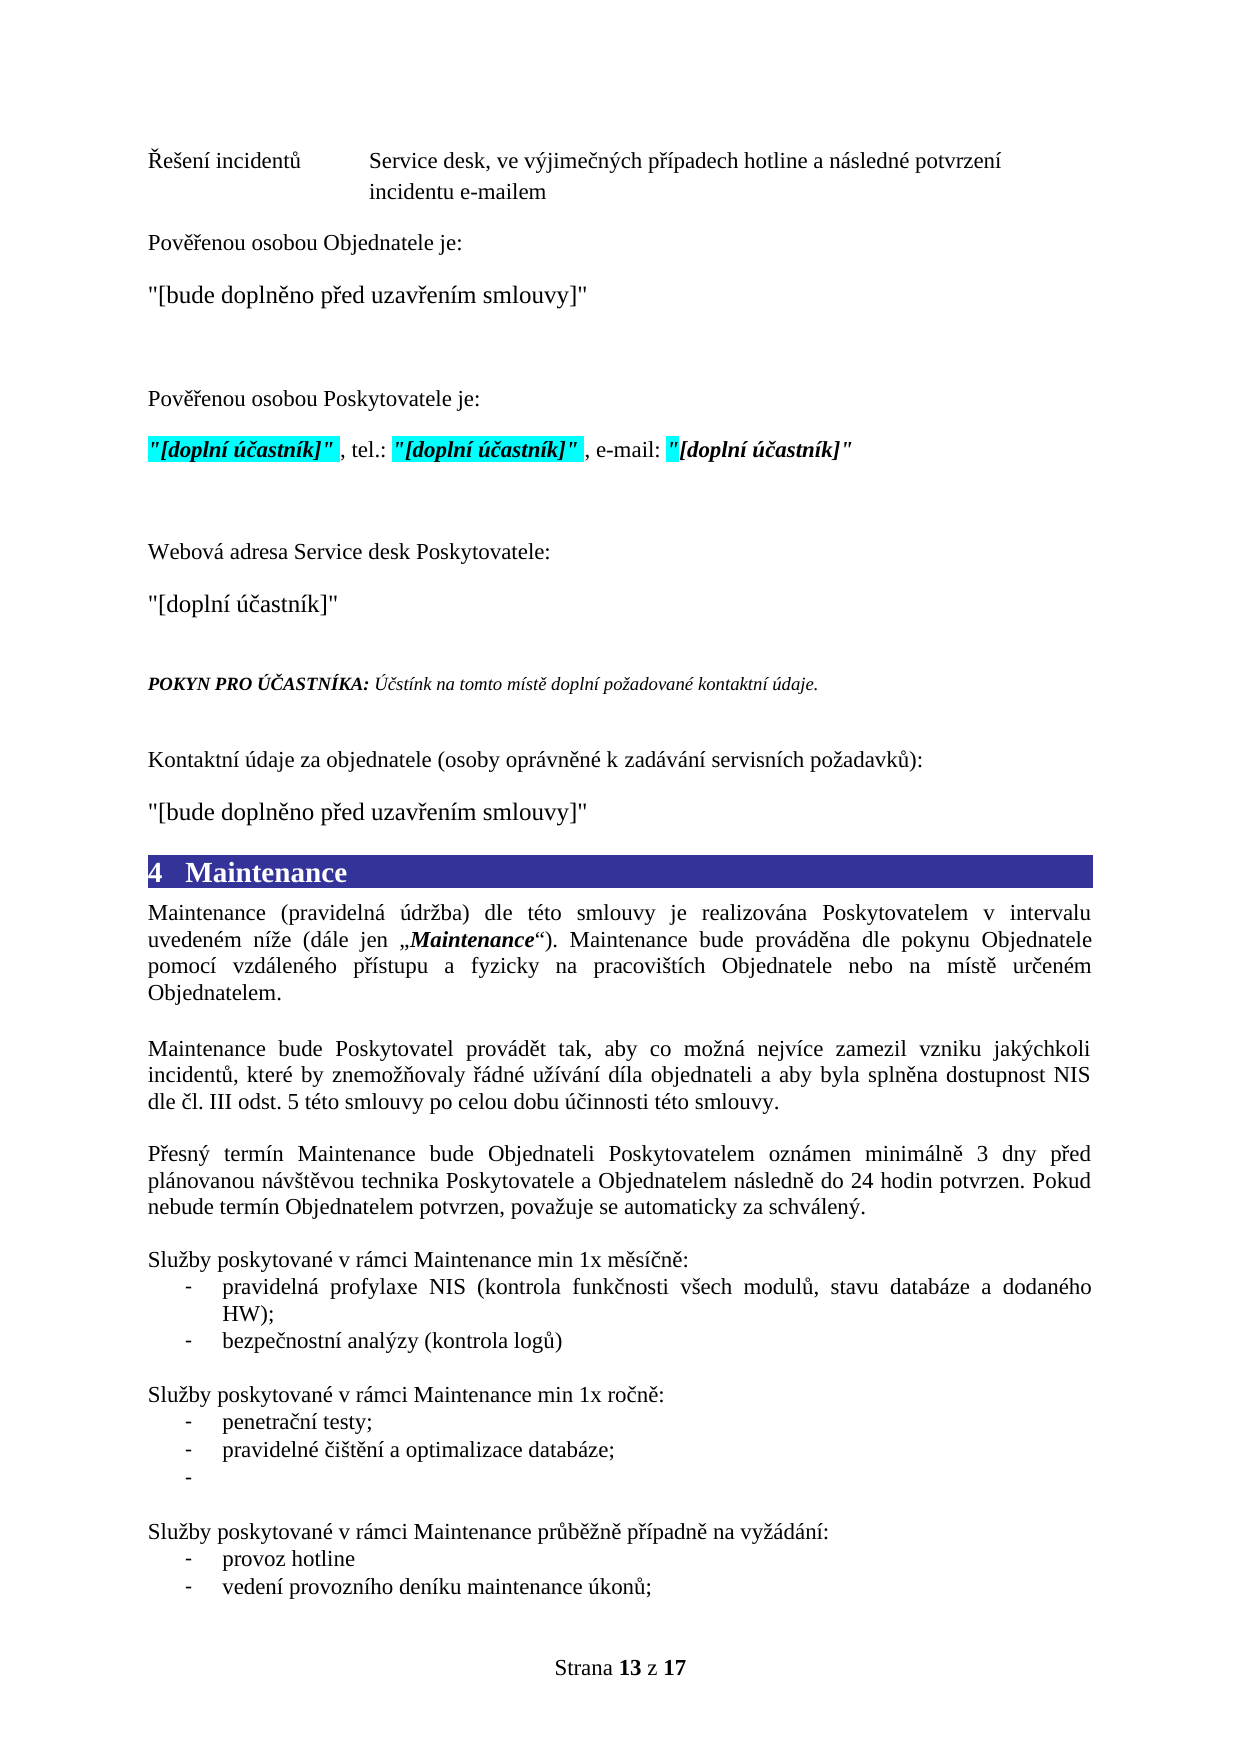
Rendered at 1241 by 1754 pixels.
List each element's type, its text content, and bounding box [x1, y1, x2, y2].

text Webová adresa Service desk Poskytovatele: [148, 538, 1093, 564]
text Maintenance bude Poskytovatel provádět tak, aby co možná nejvíce zamezil vzniku jakýchkoli incidentů, které by znemožňovaly řádné užívání díla objednateli a aby byla splněna dostupnost NIS dle čl. III odst. 5 této smlouvy po celou dobu účinnosti této smlouvy. [148, 1035, 1093, 1114]
text Řešení incidentů Service desk, ve výjimečných případech hotline a následné potvrzení incidentu e-mailem [148, 148, 1093, 204]
text POKYN PRO ÚČASTNÍKA: Účstínk na tomto místě doplní požadované kontaktní údaje. [148, 673, 1093, 694]
list Maintenance [148, 855, 1093, 888]
text Pověřenou osobou Poskytovatele je: [148, 385, 1093, 411]
text , tel.: , e-mail: [679, 436, 1093, 462]
list provoz hotline [185, 1544, 1093, 1572]
text Maintenance (pravidelná údržba) dle této smlouvy je realizována Poskytovatelem v intervalu uvedeném níže (dále jen „Maintenance“). Maintenance bude prováděna dle pokynu Objednatele pomocí vzdáleného přístupu a fyzicky na pracovištích Objednatele nebo na místě určeném Objednatelem. [148, 899, 1093, 1005]
text Kontaktní údaje za objednatele (osoby oprávněné k zadávání servisních požadavků): [148, 746, 1093, 772]
list pravidelné čištění a optimalizace databáze; [185, 1435, 1093, 1463]
list pravidelná profylaxe NIS (kontrola funkčnosti všech modulů, stavu databáze a dodaného HW); [185, 1272, 1093, 1327]
text Služby poskytované v rámci Maintenance min 1x ročně: [148, 1381, 1093, 1407]
list vedení provozního deníku maintenance úkonů; [185, 1572, 1093, 1600]
text Přesný termín Maintenance bude Objednateli Poskytovatelem oznámen minimálně 3 dny před plánovanou návštěvou technika Poskytovatele a Objednatelem následně do 24 hodin potvrzen. Pokud nebude termín Objednatelem potvrzen, považuje se automaticky za schválený. [148, 1141, 1093, 1219]
text , tel.: , e-mail: [584, 436, 666, 462]
list bezpečnostní analýzy (kontrola logů) [185, 1327, 1093, 1355]
text Služby poskytované v rámci Maintenance průběžně případně na vyžádání: [148, 1518, 1093, 1544]
text Služby poskytované v rámci Maintenance min 1x měsíčně: [148, 1246, 1093, 1272]
text , tel.: , e-mail: [340, 436, 392, 462]
text Pověřenou osobou Objednatele je: [148, 229, 1093, 255]
list penetrační testy; [185, 1407, 1093, 1435]
